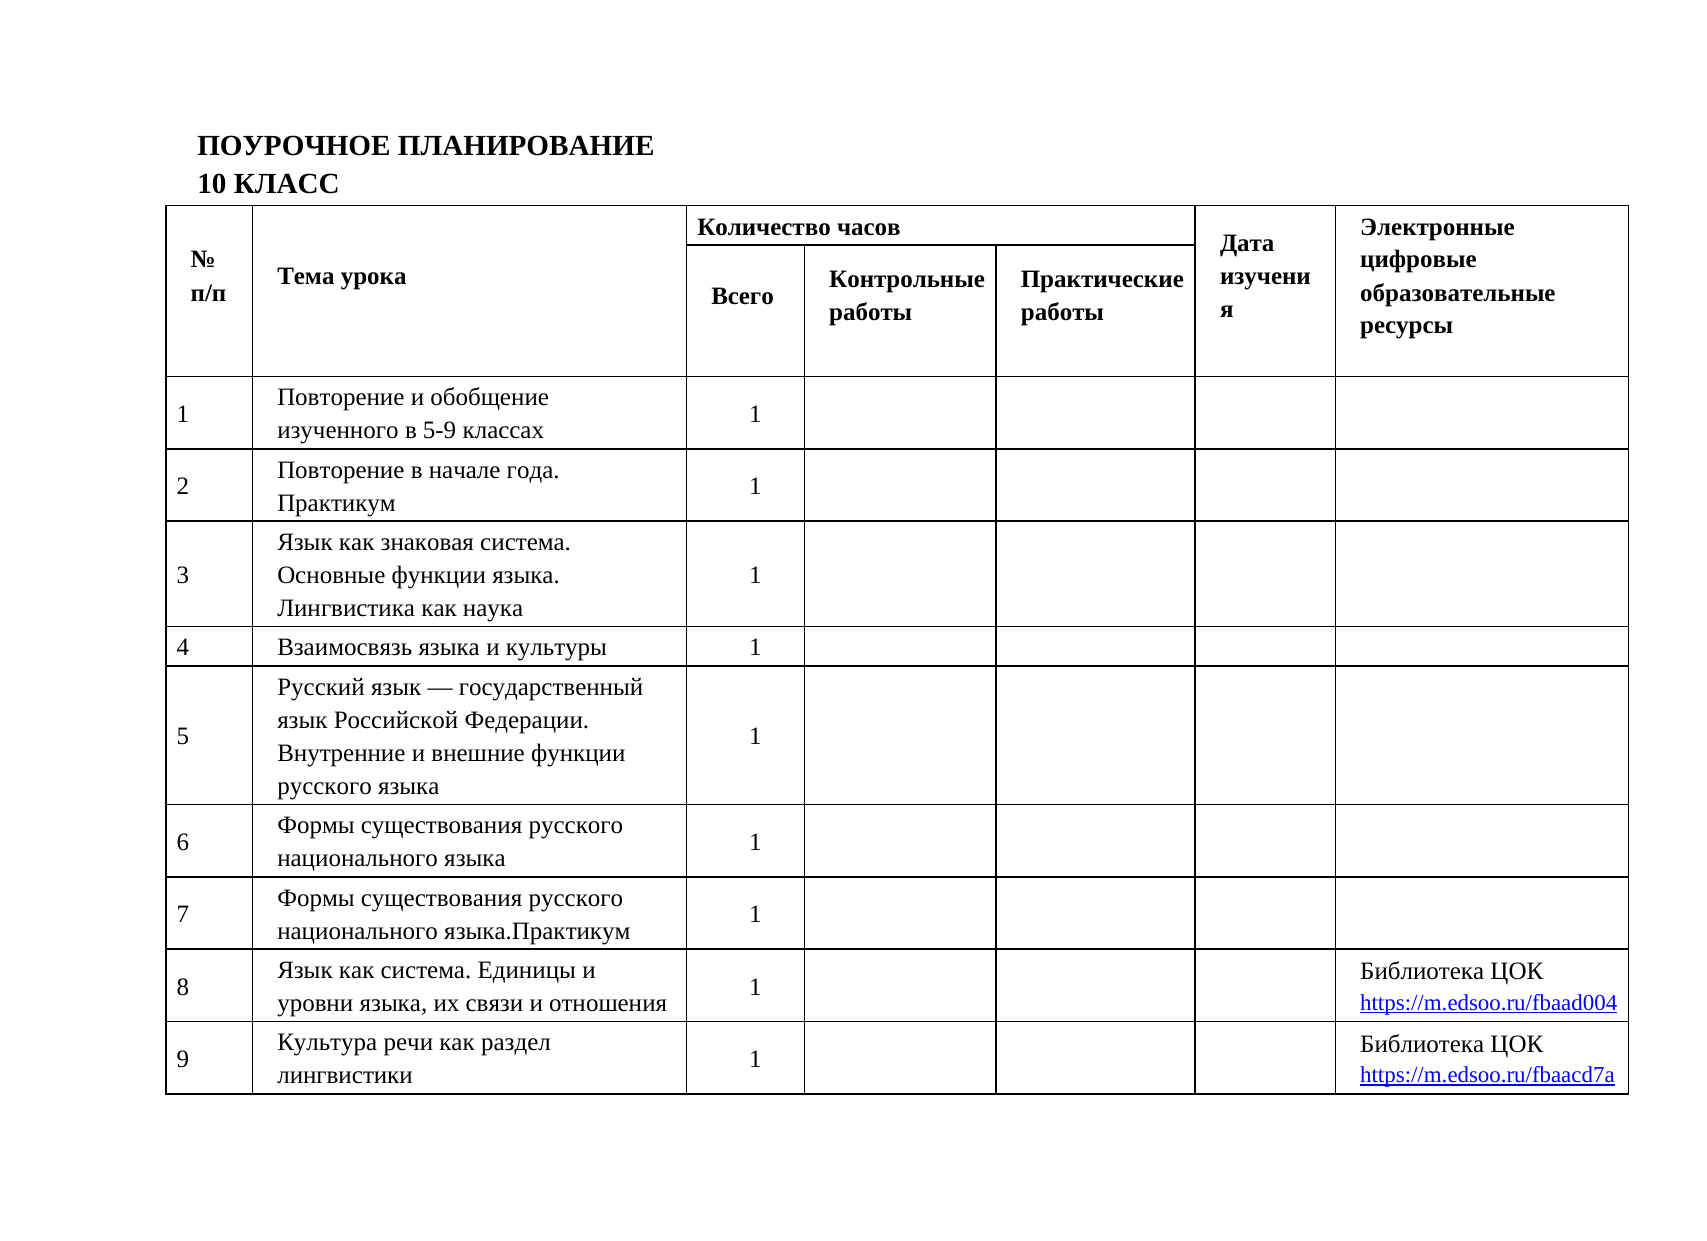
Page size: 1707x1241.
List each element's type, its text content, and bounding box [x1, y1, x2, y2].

table_cell [1196, 377, 1335, 448]
table_cell 1 [687, 377, 804, 448]
table_cell [805, 450, 995, 520]
table_cell [997, 950, 1194, 1021]
table_cell Повторение в начале года. Практикум [253, 450, 686, 520]
text 10 КЛАСС [190, 166, 1618, 200]
table_cell 4 [167, 627, 252, 665]
table_cell Язык как система. Единицы и уровни языка, их связи и отношения [253, 950, 686, 1021]
table_cell [997, 878, 1194, 948]
table_cell Культура речи как раздел лингвистики [253, 1022, 686, 1093]
table_cell [1336, 667, 1628, 803]
table_cell Всего [687, 246, 804, 376]
table_cell [997, 377, 1194, 448]
table_cell 9 [167, 1022, 252, 1093]
table_cell [805, 377, 995, 448]
table_cell [1196, 627, 1335, 665]
table_cell Формы существования русского национального языка.Практикум [253, 878, 686, 948]
table_cell [805, 950, 995, 1021]
table_cell 5 [167, 667, 252, 803]
table_cell 8 [167, 950, 252, 1021]
table_cell [1196, 667, 1335, 803]
table_cell Язык как знаковая система. Основные функции языка. Лингвистика как наука [253, 522, 686, 626]
table_header № п/п [167, 206, 252, 376]
table_header Количество часов [687, 206, 1194, 244]
table_cell [1196, 450, 1335, 520]
table_cell [1196, 950, 1335, 1021]
table_cell 1 [687, 950, 804, 1021]
table_cell 3 [167, 522, 252, 626]
table_cell [1196, 805, 1335, 876]
table_cell 1 [167, 377, 252, 448]
table_cell [997, 1022, 1194, 1093]
table_cell 1 [687, 667, 804, 803]
table_cell Формы существования русского национального языка [253, 805, 686, 876]
table_cell [805, 667, 995, 803]
table_cell [1336, 450, 1628, 520]
table_cell 1 [687, 1022, 804, 1093]
table_cell [805, 878, 995, 948]
text ПОУРОЧНОЕ ПЛАНИРОВАНИЕ [190, 128, 1618, 161]
table_cell 1 [687, 805, 804, 876]
table_cell [1336, 878, 1628, 948]
table_cell [1336, 377, 1628, 448]
table_cell [997, 522, 1194, 626]
table_cell 1 [687, 878, 804, 948]
table_cell [1196, 1022, 1335, 1093]
table_header Тема урока [253, 206, 686, 376]
table_cell [1196, 522, 1335, 626]
table_cell [997, 450, 1194, 520]
table_cell 1 [687, 450, 804, 520]
table_cell Повторение и обобщение изученного в 5-9 классах [253, 377, 686, 448]
table_cell Контрольные работы [805, 246, 995, 376]
table_cell [805, 627, 995, 665]
table_header Электронные цифровые образовательные ресурсы [1336, 206, 1628, 376]
table_cell 2 [167, 450, 252, 520]
table_cell [1336, 805, 1628, 876]
table_cell 7 [167, 878, 252, 948]
table_cell Взаимосвязь языка и культуры [253, 627, 686, 665]
table_cell [1196, 878, 1335, 948]
table_cell 1 [687, 627, 804, 665]
table_cell [997, 627, 1194, 665]
table_cell Практические работы [997, 246, 1194, 376]
table_cell [1336, 627, 1628, 665]
table_cell [997, 667, 1194, 803]
table_cell [1336, 522, 1628, 626]
table_cell [997, 805, 1194, 876]
table_cell [805, 522, 995, 626]
table_cell [805, 805, 995, 876]
table_header Дата изучения [1196, 206, 1335, 376]
table_cell Библиотека ЦОК https://m.edsoo.ru/fbaacd7a [1336, 1022, 1628, 1093]
table_cell [805, 1022, 995, 1093]
table_cell Библиотека ЦОК https://m.edsoo.ru/fbaad004 [1336, 950, 1628, 1021]
table_cell Русский язык — государственный язык Российской Федерации. Внутренние и внешние функции русского языка [253, 667, 686, 803]
table_cell 1 [687, 522, 804, 626]
table_cell 6 [167, 805, 252, 876]
